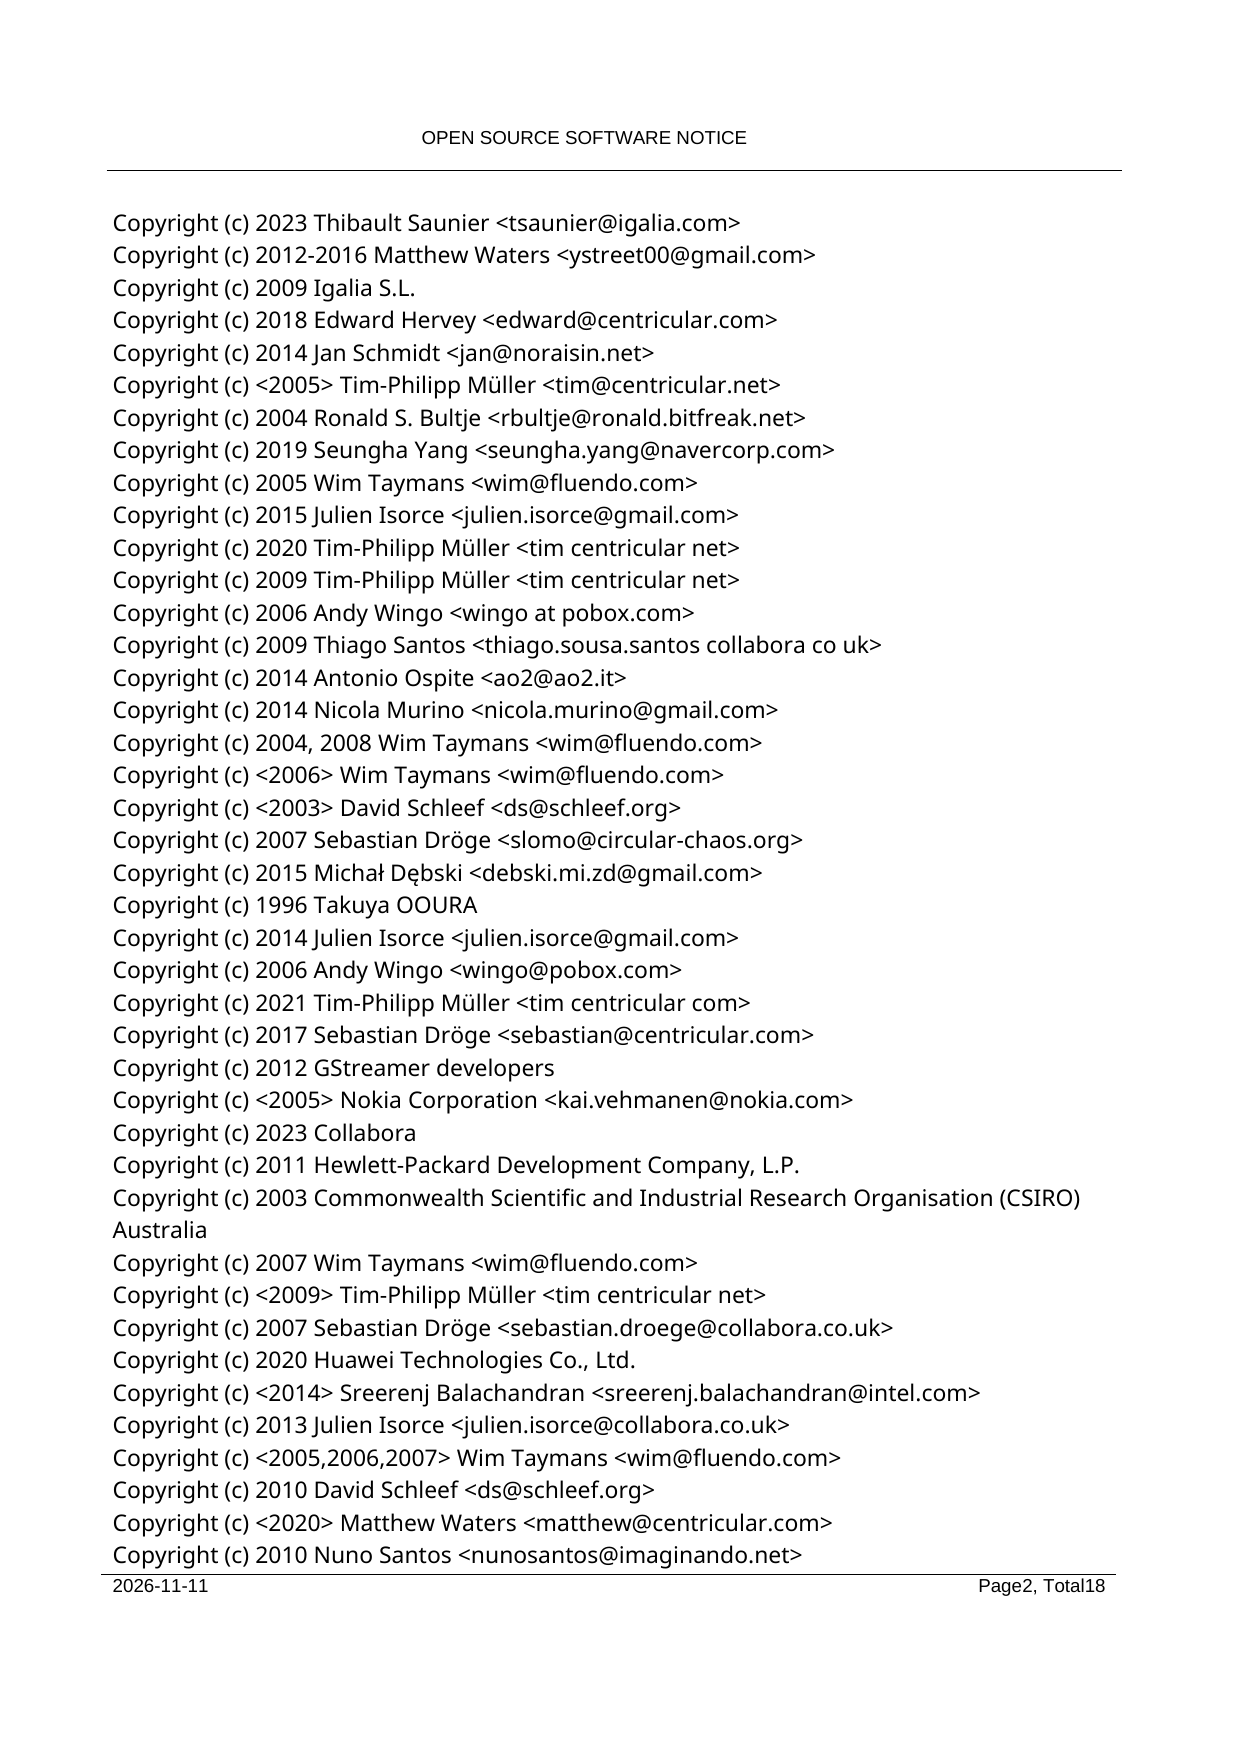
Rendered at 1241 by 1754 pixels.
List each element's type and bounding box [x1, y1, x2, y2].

text [112, 206, 1128, 1571]
